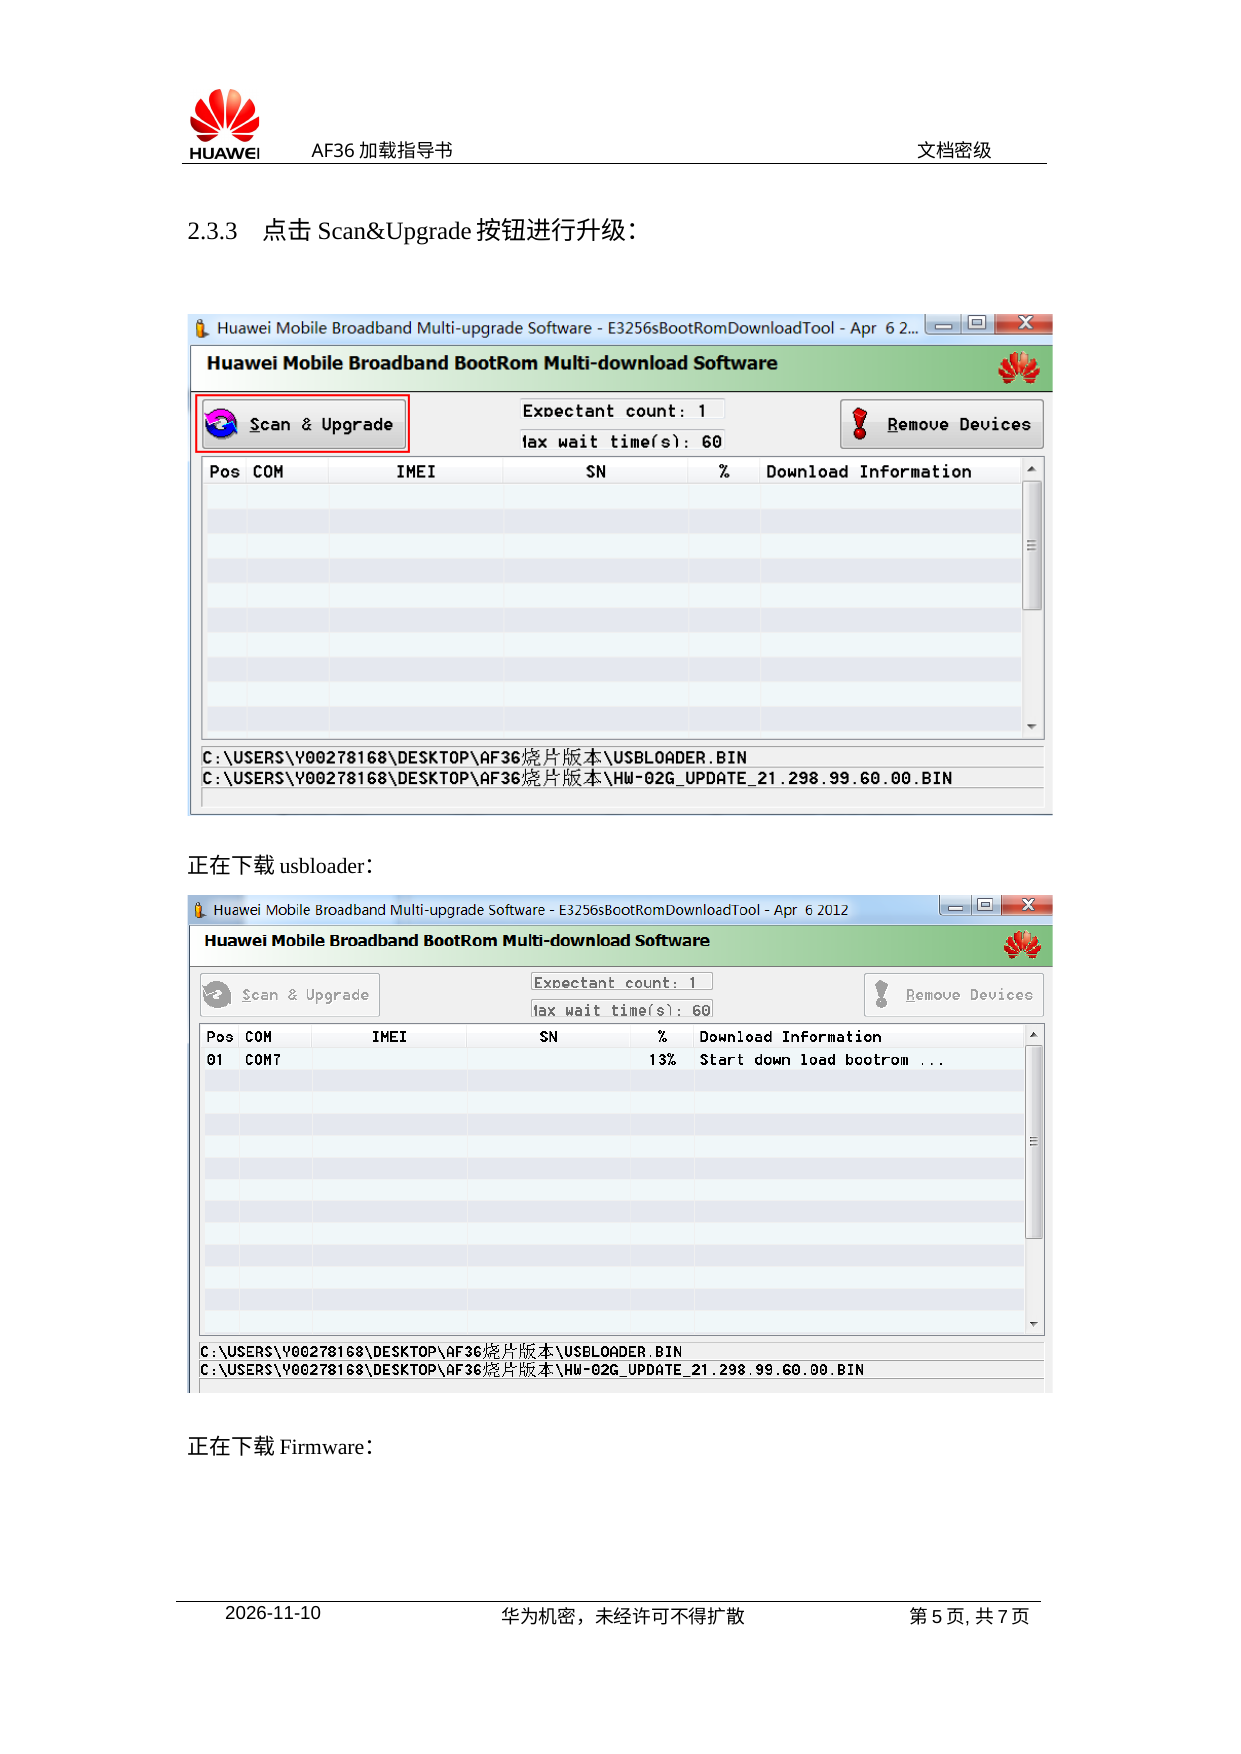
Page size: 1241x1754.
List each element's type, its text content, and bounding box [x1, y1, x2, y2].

text 正在下载usbloader： [187, 847, 1053, 880]
picture [187, 314, 1053, 816]
picture [190, 89, 260, 159]
text 正在下载Firmware： [187, 1428, 1053, 1461]
subtitle 点击Scan&Upgrade按钮进行升级： [187, 196, 1053, 261]
picture [187, 895, 1053, 1393]
